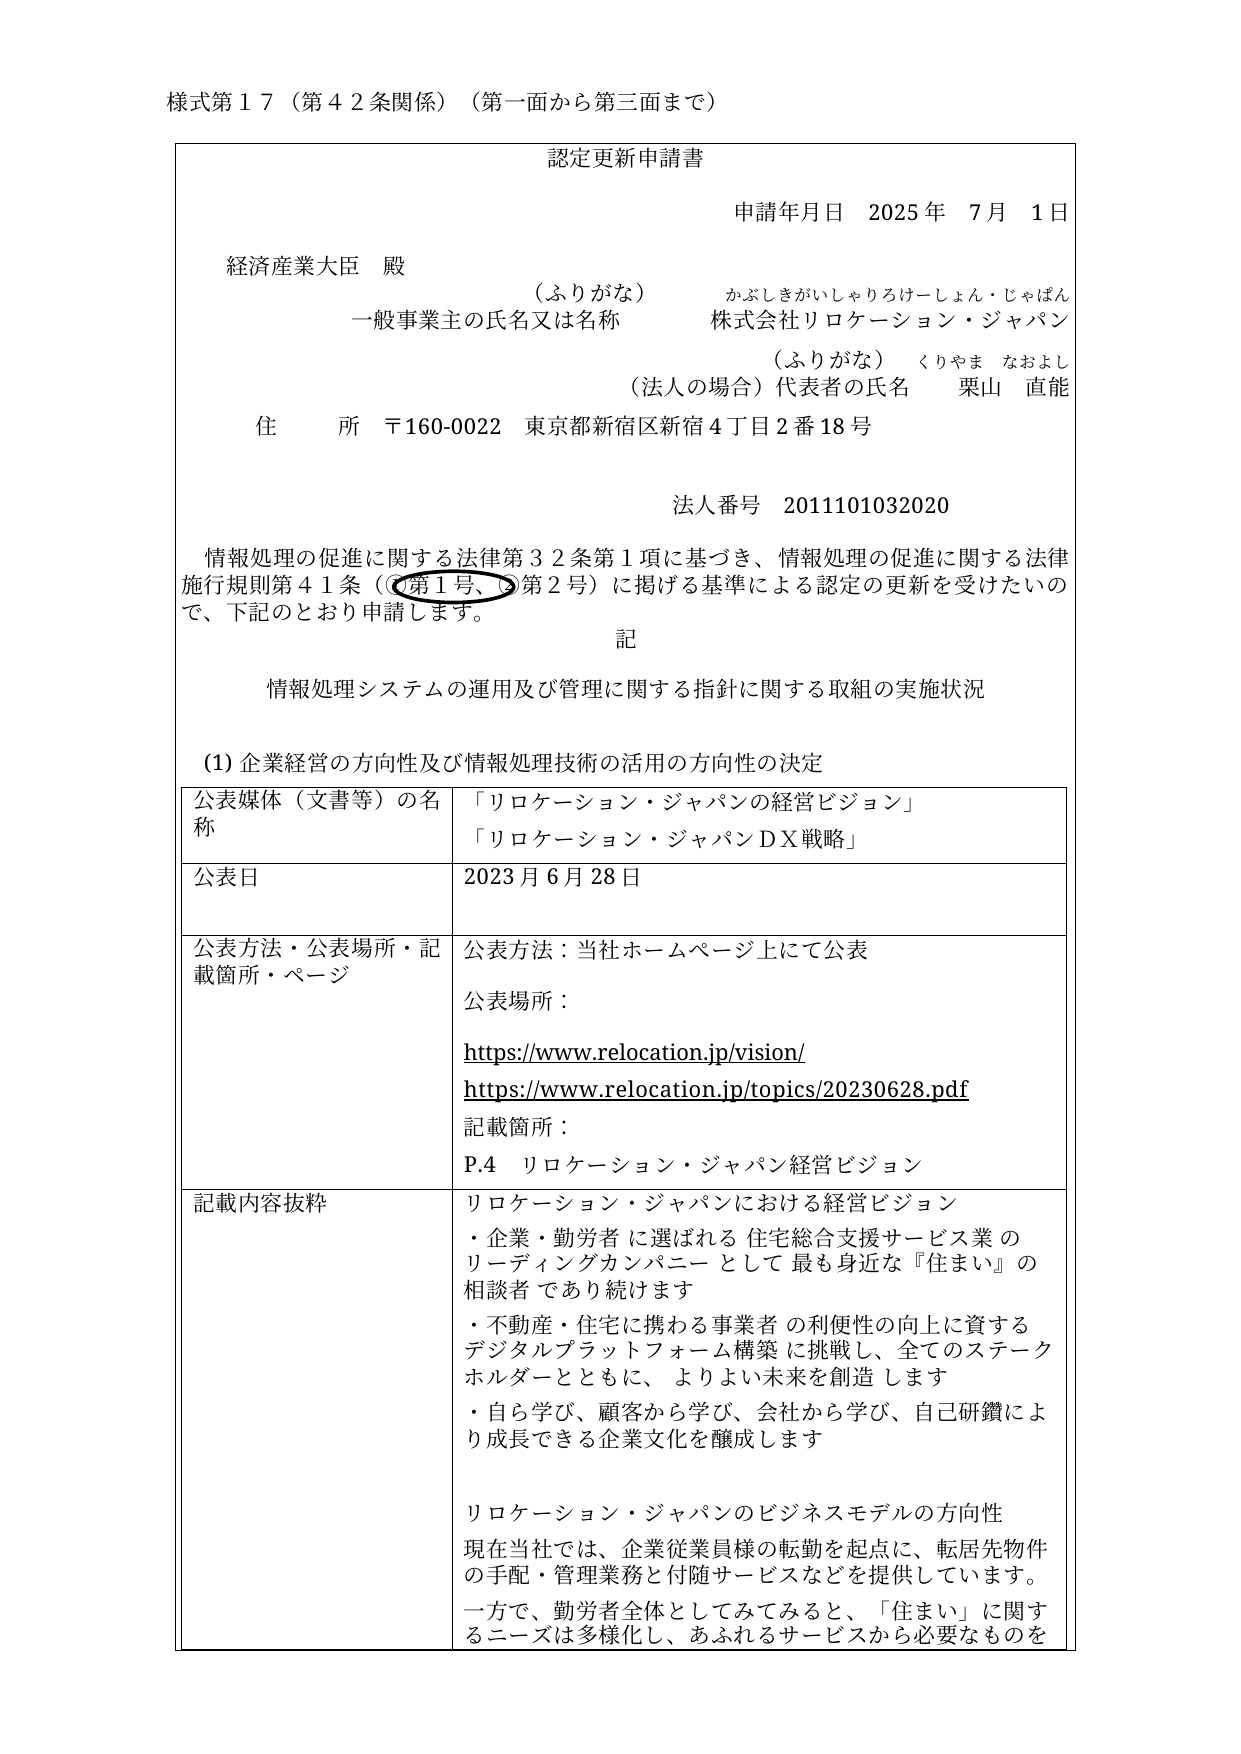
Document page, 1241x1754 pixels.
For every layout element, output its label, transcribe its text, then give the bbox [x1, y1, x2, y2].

table_header 認定更新申請書 申請年月日 2025年 7月 1日 経済産業大臣 殿 （ふりがな） かぶしきがいしゃりろけーしょん・じゃぱん 一般事業主の氏名又は名称 株式会社リロケーション・ジャパン （ふりがな） くりやま なおよし （法人の場合）代表者の氏名 栗山 直能 住所 〒160-0022 東京都新宿区新宿4丁目2番18号 法人番号 2011101032020 情報処理の促進に関する法律第３２条第１項に基づき、情報処理の促進に関する法律施行規則第４１条（①第１号、②第２号）に掲げる基準による認定の更新を受けたいので、下記のとおり申請します。 [176, 144, 1075, 626]
text 様式第１７（第４２条関係）（第一面から第三面まで） [167, 89, 1070, 116]
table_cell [176, 626, 1075, 1650]
